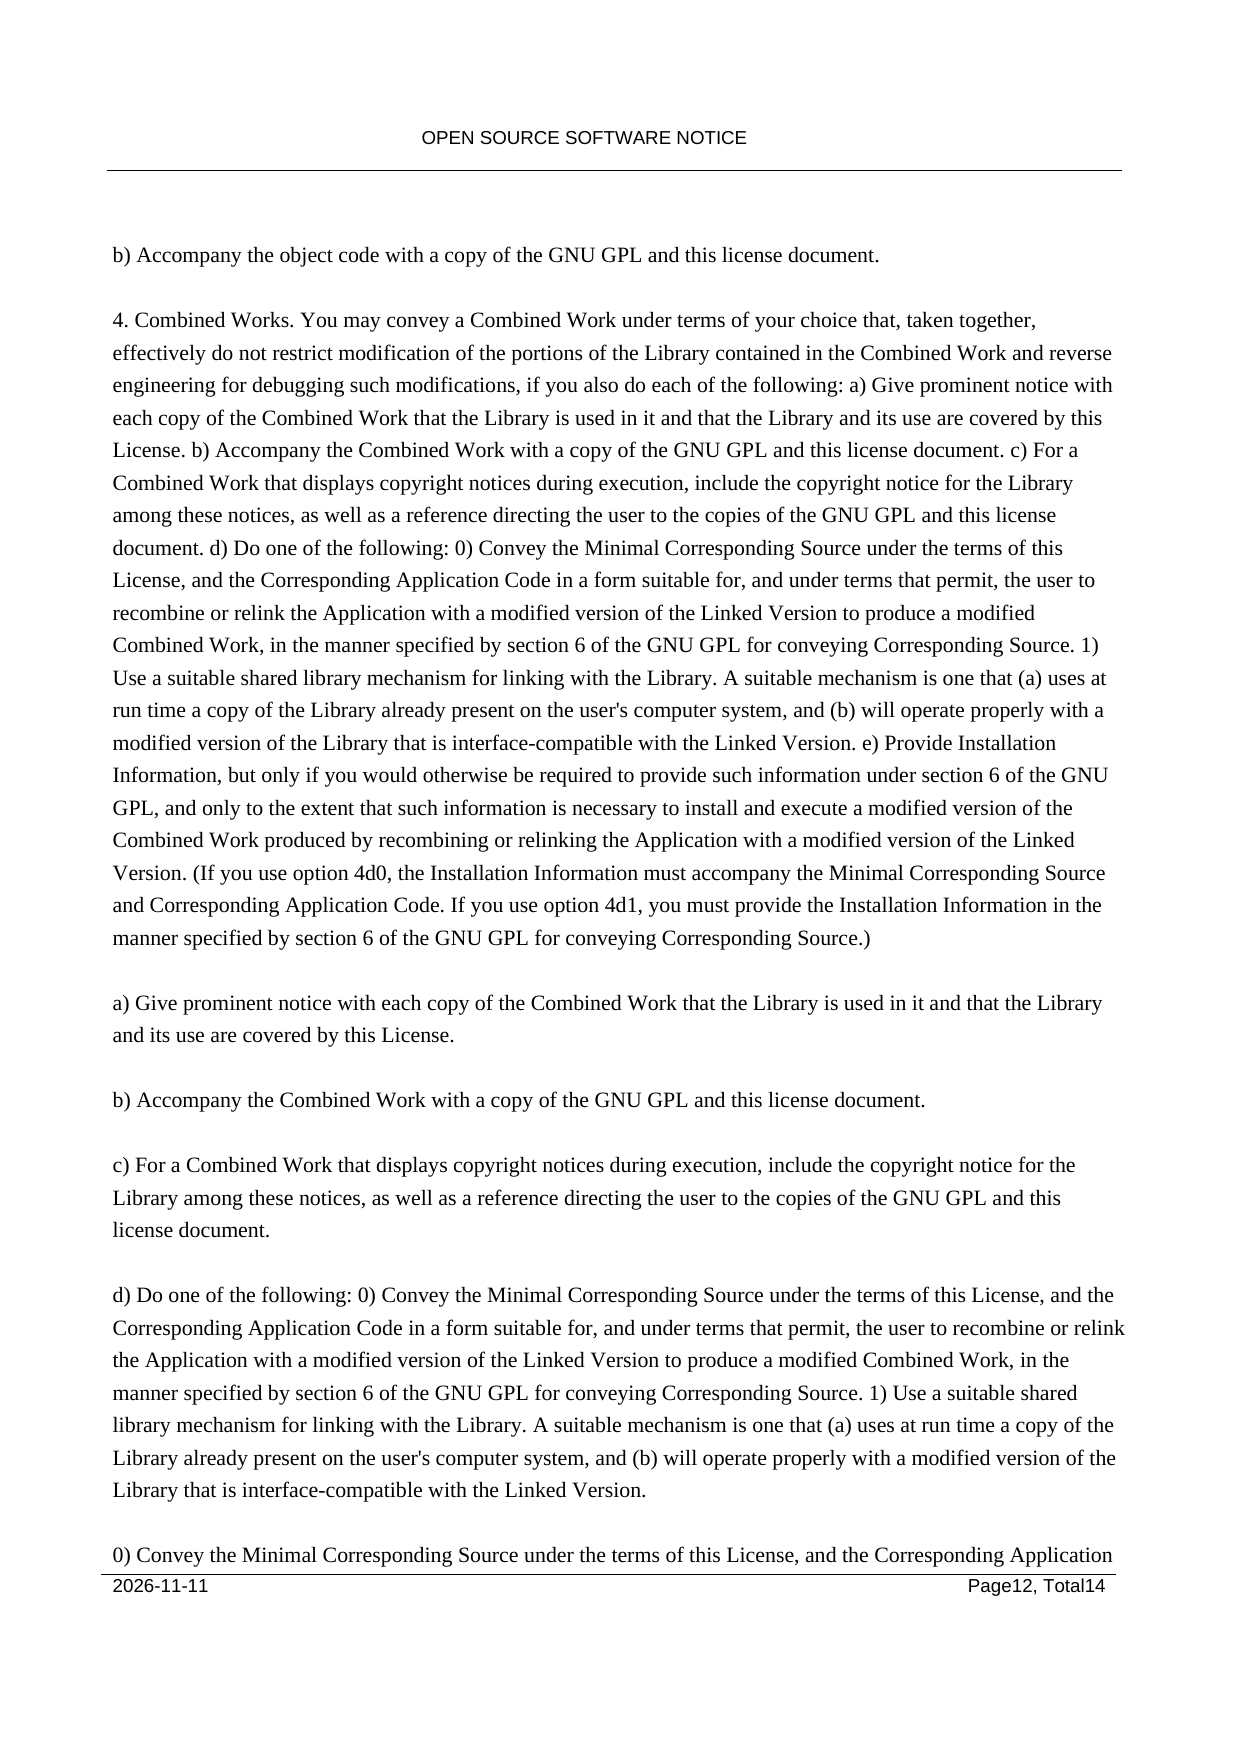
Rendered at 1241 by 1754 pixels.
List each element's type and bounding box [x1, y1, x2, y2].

text [112, 206, 1128, 1571]
